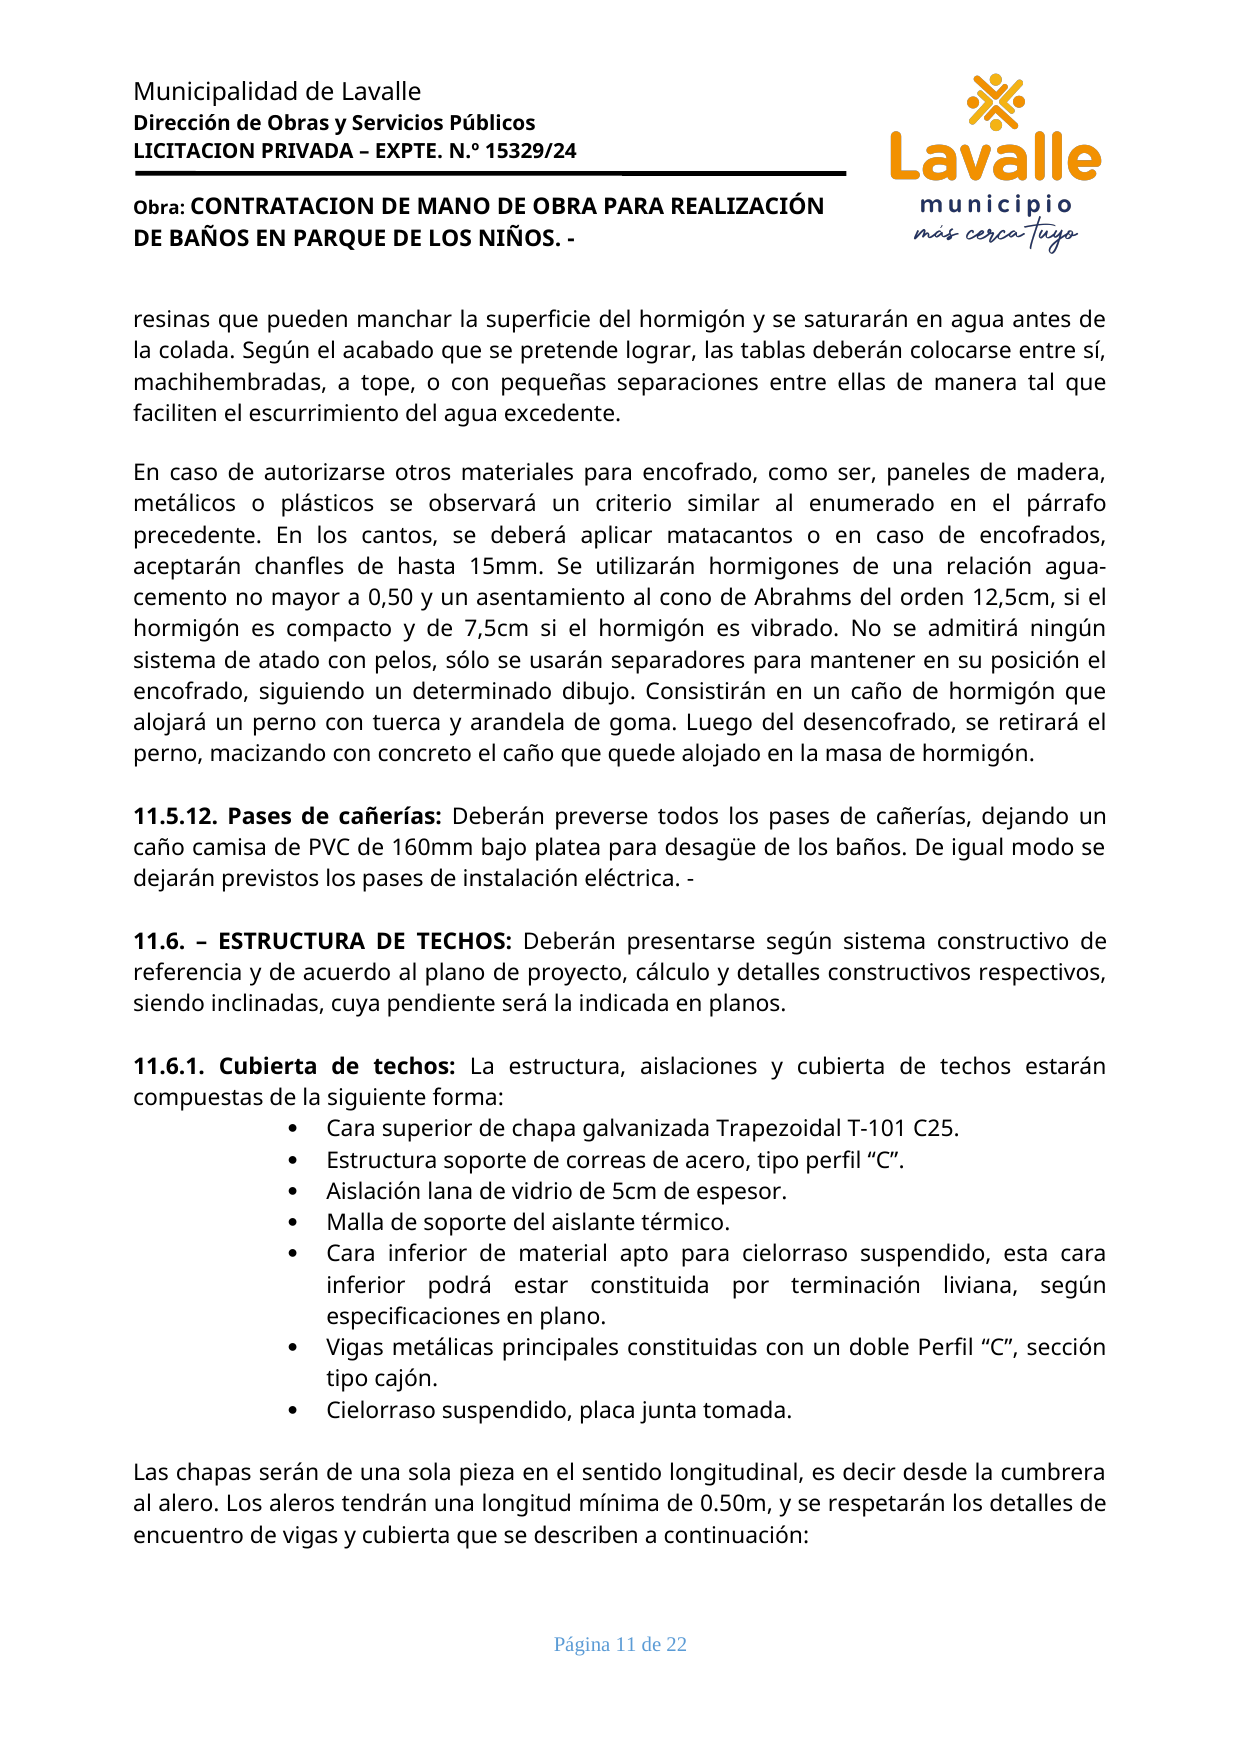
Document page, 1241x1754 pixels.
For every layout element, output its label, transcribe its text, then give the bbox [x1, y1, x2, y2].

text 11.6. – ESTRUCTURA DE TECHOS: Deberán presentarse según sistema constructivo de referencia y de acuerdo al plano de proyecto, cálculo y detalles constructivos respectivos, siendo inclinadas, cuya pendiente será la indicada en planos. [133, 925, 1107, 1019]
list Cara superior de chapa galvanizada Trapezoidal T-101 C25. [288, 1112, 1107, 1144]
text En caso de autorizarse otros materiales para encofrado, como ser, paneles de madera, metálicos o plásticos se observará un criterio similar al enumerado en el párrafo precedente. En los cantos, se deberá aplicar matacantos o en caso de encofrados, aceptarán chanfles de hasta 15mm. Se utilizarán hormigones de una relación agua-cemento no mayor a 0,50 y un asentamiento al cono de Abrahms del orden 12,5cm, si el hormigón es compacto y de 7,5cm si el hormigón es vibrado. No se admitirá ningún sistema de atado con pelos, sólo se usarán separadores para mantener en su posición el encofrado, siguiendo un determinado dibujo. Consistirán en un caño de hormigón que alojará un perno con tuerca y arandela de goma. Luego del desencofrado, se retirará el perno, macizando con concreto el caño que quede alojado en la masa de hormigón. [133, 456, 1107, 769]
picture [884, 47, 1108, 271]
text 11.6.1. Cubierta de techos: La estructura, aislaciones y cubierta de techos estarán compuestas de la siguiente forma: [133, 1050, 1107, 1112]
list Malla de soporte del aislante térmico. [288, 1206, 1107, 1237]
list Vigas metálicas principales constituidas con un doble Perfil “C”, sección tipo cajón. [288, 1331, 1107, 1394]
list Aislación lana de vidrio de 5cm de espesor. [288, 1175, 1107, 1206]
list Cielorraso suspendido, placa junta tomada. [288, 1394, 1107, 1425]
list Estructura soporte de correas de acero, tipo perfil “C”. [288, 1144, 1107, 1175]
text 11.5.12. Pases de cañerías: Deberán preverse todos los pases de cañerías, dejando un caño camisa de PVC de 160mm bajo platea para desagüe de los baños. De igual modo se dejarán previstos los pases de instalación eléctrica. - [133, 800, 1107, 894]
list Cara inferior de material apto para cielorraso suspendido, esta cara inferior podrá estar constituida por terminación liviana, según especificaciones en plano. [288, 1237, 1107, 1331]
text Las chapas serán de una sola pieza en el sentido longitudinal, es decir desde la cumbrera al alero. Los aleros tendrán una longitud mínima de 0.50m, y se respetarán los detalles de encuentro de vigas y cubierta que se describen a continuación: [133, 1456, 1107, 1550]
